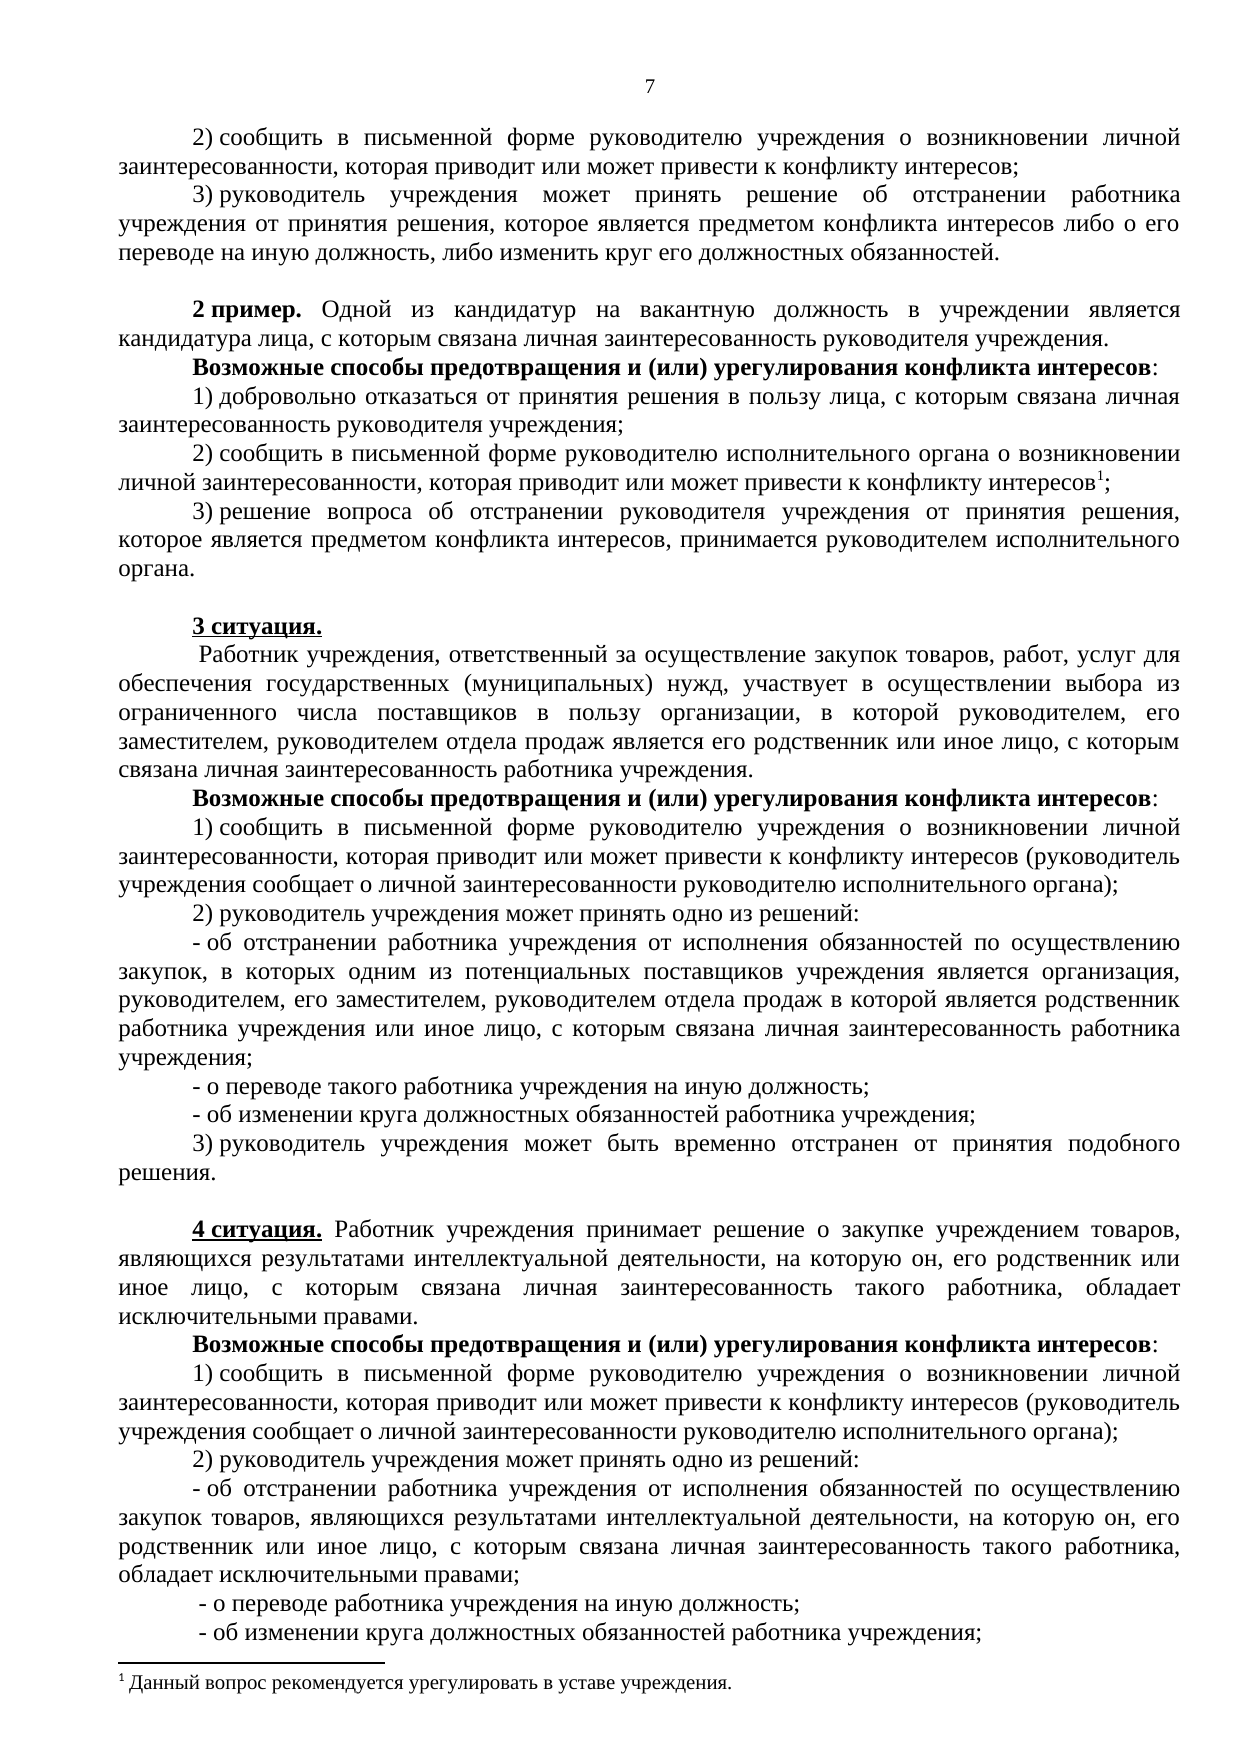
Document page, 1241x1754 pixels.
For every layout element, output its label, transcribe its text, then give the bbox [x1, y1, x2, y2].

text 1) сообщить в письменной форме руководителю учреждения о возникновении личной заинтересованности, которая приводит или может привести к конфликту интересов (руководитель учреждения сообщает о личной заинтересованности руководителю исполнительного органа); [118, 812, 1181, 898]
text - о переводе такого работника учреждения на иную должность; [118, 1071, 1181, 1099]
text 4 ситуация. Работник учреждения принимает решение о закупке учреждением товаров, являющихся результатами интеллектуальной деятельности, на которую он, его родственник или иное лицо, с которым связана личная заинтересованность такого работника, обладает исключительными правами. [118, 1214, 1181, 1329]
text 2) сообщить в письменной форме руководителю учреждения о возникновении личной заинтересованности, которая приводит или может привести к конфликту интересов; [118, 122, 1181, 179]
text 3) руководитель учреждения может быть временно отстранен от принятия подобного решения. [118, 1128, 1181, 1186]
text 2) сообщить в письменной форме руководителю исполнительного органа о возникновении личной заинтересованности, которая приводит или может привести к конфликту интересов; [118, 438, 1181, 496]
text 1) добровольно отказаться от принятия решения в пользу лица, с которым связана личная заинтересованность руководителя учреждения; [118, 381, 1181, 438]
text - о переводе работника учреждения на иную должность; [118, 1588, 1181, 1617]
text 3) руководитель учреждения может принять решение об отстранении работника учреждения от принятия решения, которое является предметом конфликта интересов либо о его переводе на иную должность, либо изменить круг его должностных обязанностей. [118, 179, 1181, 266]
text 2) руководитель учреждения может принять одно из решений: [118, 1444, 1181, 1473]
text - об отстранении работника учреждения от исполнения обязанностей по осуществлению закупок товаров, являющихся результатами интеллектуальной деятельности, на которую он, его родственник или иное лицо, с которым связана личная заинтересованность такого работника, обладает исключительными правами; [118, 1473, 1181, 1588]
text - об изменении круга должностных обязанностей работника учреждения; [118, 1617, 1181, 1646]
text Возможные способы предотвращения и (или) урегулирования конфликта интересов: [118, 783, 1181, 812]
text 3 ситуация. [118, 611, 1181, 639]
text 2 пример. Одной из кандидатур на вакантную должность в учреждении является кандидатура лица, с которым связана личная заинтересованность руководителя учреждения. [118, 294, 1181, 352]
text 3) решение вопроса об отстранении руководителя учреждения от принятия решения, которое является предметом конфликта интересов, принимается руководителем исполнительного органа. [118, 496, 1181, 582]
text Возможные способы предотвращения и (или) урегулирования конфликта интересов: [118, 352, 1181, 381]
text - об изменении круга должностных обязанностей работника учреждения; [118, 1099, 1181, 1128]
text 2) руководитель учреждения может принять одно из решений: [118, 898, 1181, 927]
text Работник учреждения, ответственный за осуществление закупок товаров, работ, услуг для обеспечения государственных (муниципальных) нужд, участвует в осуществлении выбора из ограниченного числа поставщиков в пользу организации, в которой руководителем, его заместителем, руководителем отдела продаж является его родственник или иное лицо, с которым связана личная заинтересованность работника учреждения. [118, 639, 1181, 783]
text 1) сообщить в письменной форме руководителю учреждения о возникновении личной заинтересованности, которая приводит или может привести к конфликту интересов (руководитель учреждения сообщает о личной заинтересованности руководителю исполнительного органа); [118, 1358, 1181, 1444]
text Возможные способы предотвращения и (или) урегулирования конфликта интересов: [118, 1329, 1181, 1358]
text - об отстранении работника учреждения от исполнения обязанностей по осуществлению закупок, в которых одним из потенциальных поставщиков учреждения является организация, руководителем, его заместителем, руководителем отдела продаж в которой является родственник работника учреждения или иное лицо, с которым связана личная заинтересованность работника учреждения; [118, 927, 1181, 1071]
